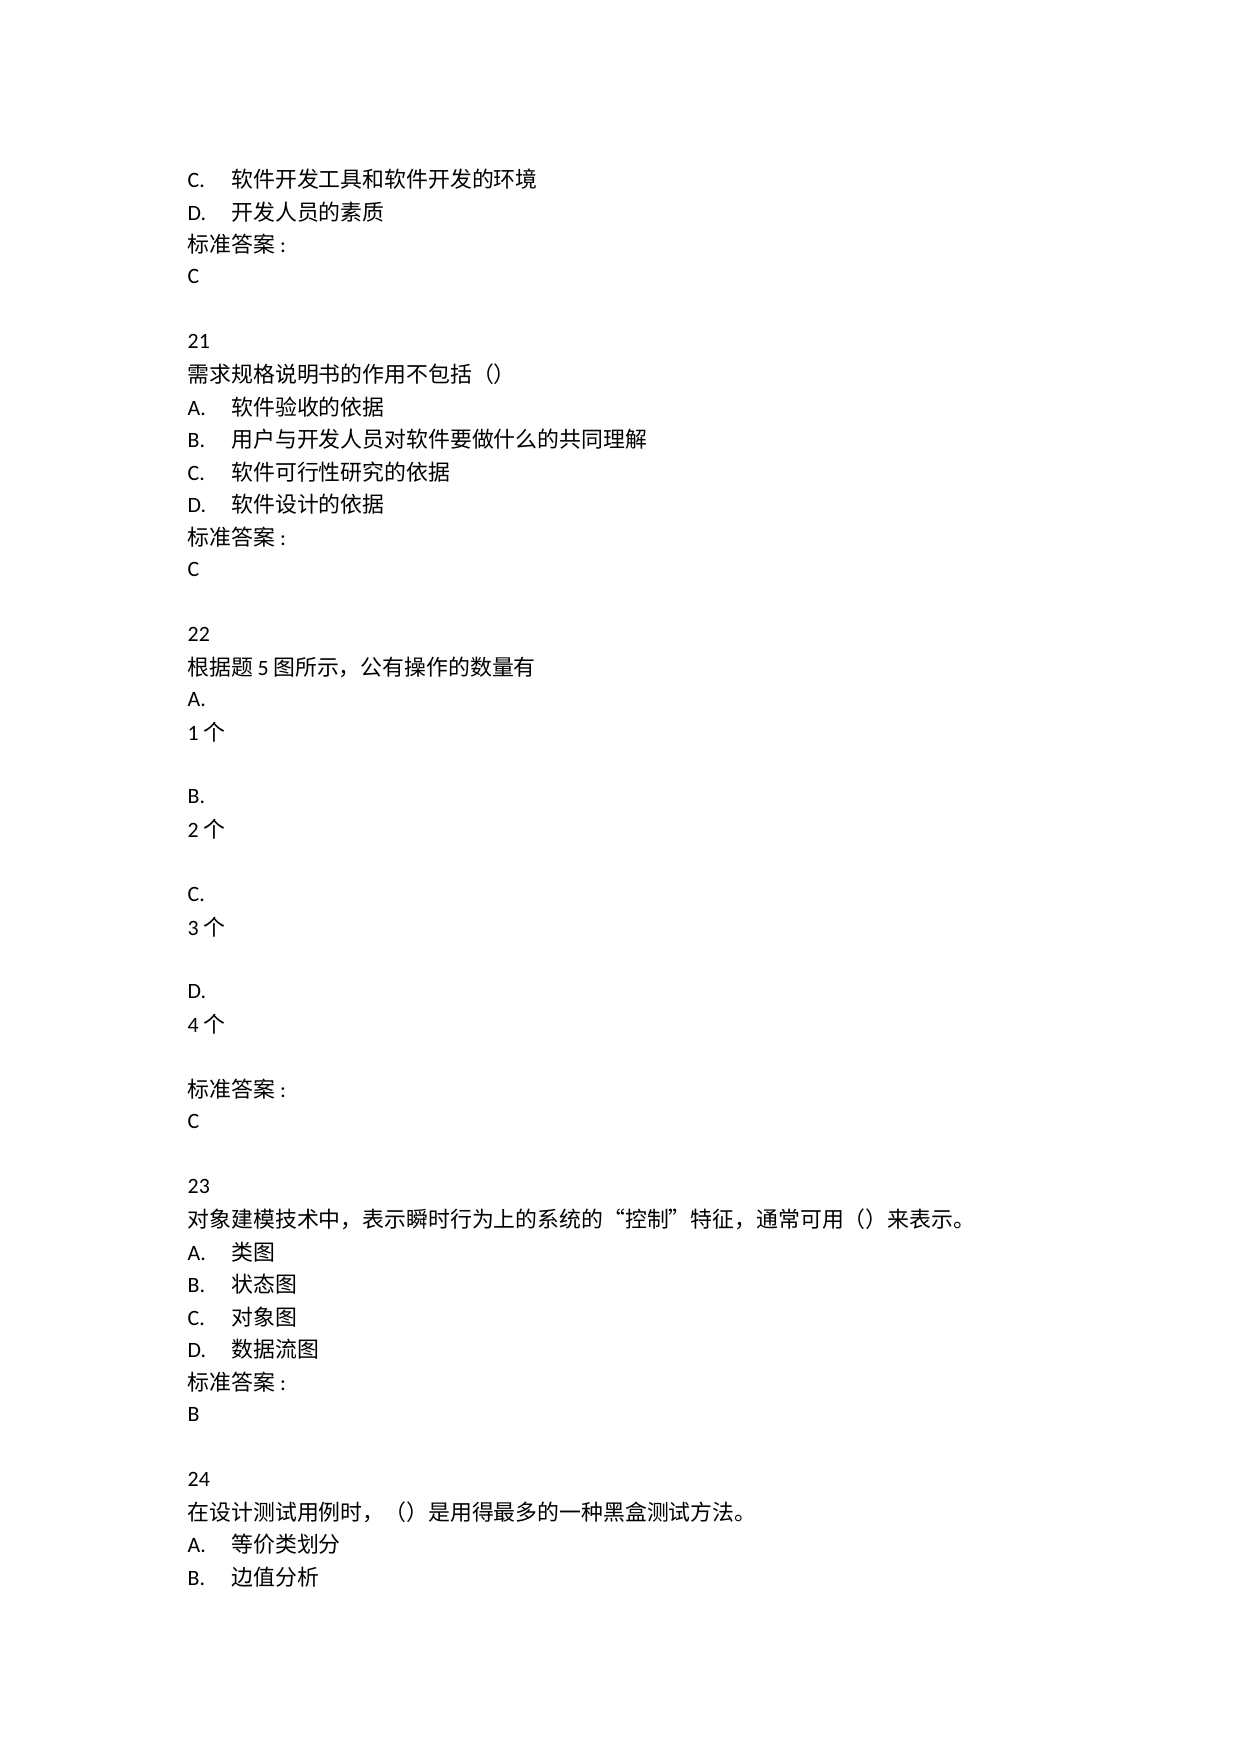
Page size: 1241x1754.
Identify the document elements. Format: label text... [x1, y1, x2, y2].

text 标准答案 : [187, 1072, 1053, 1104]
text 21 [187, 324, 1053, 357]
text A. [187, 682, 1053, 714]
text B [187, 1397, 1053, 1429]
text 标准答案 : [187, 519, 1053, 552]
text 1个 [187, 714, 1053, 747]
text A. 类图 [187, 1234, 1053, 1267]
text D. 数据流图 [187, 1332, 1053, 1364]
text D. 软件设计的依据 [187, 487, 1053, 519]
text 4个 [187, 1007, 1053, 1039]
text C. 软件可行性研究的依据 [187, 454, 1053, 487]
text 根据题5图所示，公有操作的数量有 [187, 649, 1053, 682]
text C [187, 552, 1053, 584]
text 2个 [187, 812, 1053, 844]
text C. 软件开发工具和软件开发的环境 [187, 162, 1053, 194]
text B. 边值分析 [187, 1559, 1053, 1592]
text 在设计测试用例时，（）是用得最多的一种黑盒测试方法。 [187, 1494, 1053, 1527]
text B. 用户与开发人员对软件要做什么的共同理解 [187, 422, 1053, 454]
text 标准答案 : [187, 227, 1053, 259]
text C. 对象图 [187, 1299, 1053, 1332]
text D. [187, 974, 1053, 1007]
text 23 [187, 1169, 1053, 1202]
text C [187, 259, 1053, 292]
text 22 [187, 617, 1053, 649]
text C. [187, 877, 1053, 909]
text A. 等价类划分 [187, 1527, 1053, 1559]
text 3个 [187, 909, 1053, 942]
text B. 状态图 [187, 1267, 1053, 1299]
text 24 [187, 1462, 1053, 1494]
text D. 开发人员的素质 [187, 194, 1053, 227]
text 需求规格说明书的作用不包括（） [187, 357, 1053, 389]
text C [187, 1104, 1053, 1137]
text 对象建模技术中，表示瞬时行为上的系统的“控制”特征，通常可用（）来表示。 [187, 1202, 1053, 1234]
text 标准答案 : [187, 1364, 1053, 1397]
text A. 软件验收的依据 [187, 389, 1053, 422]
text B. [187, 779, 1053, 812]
